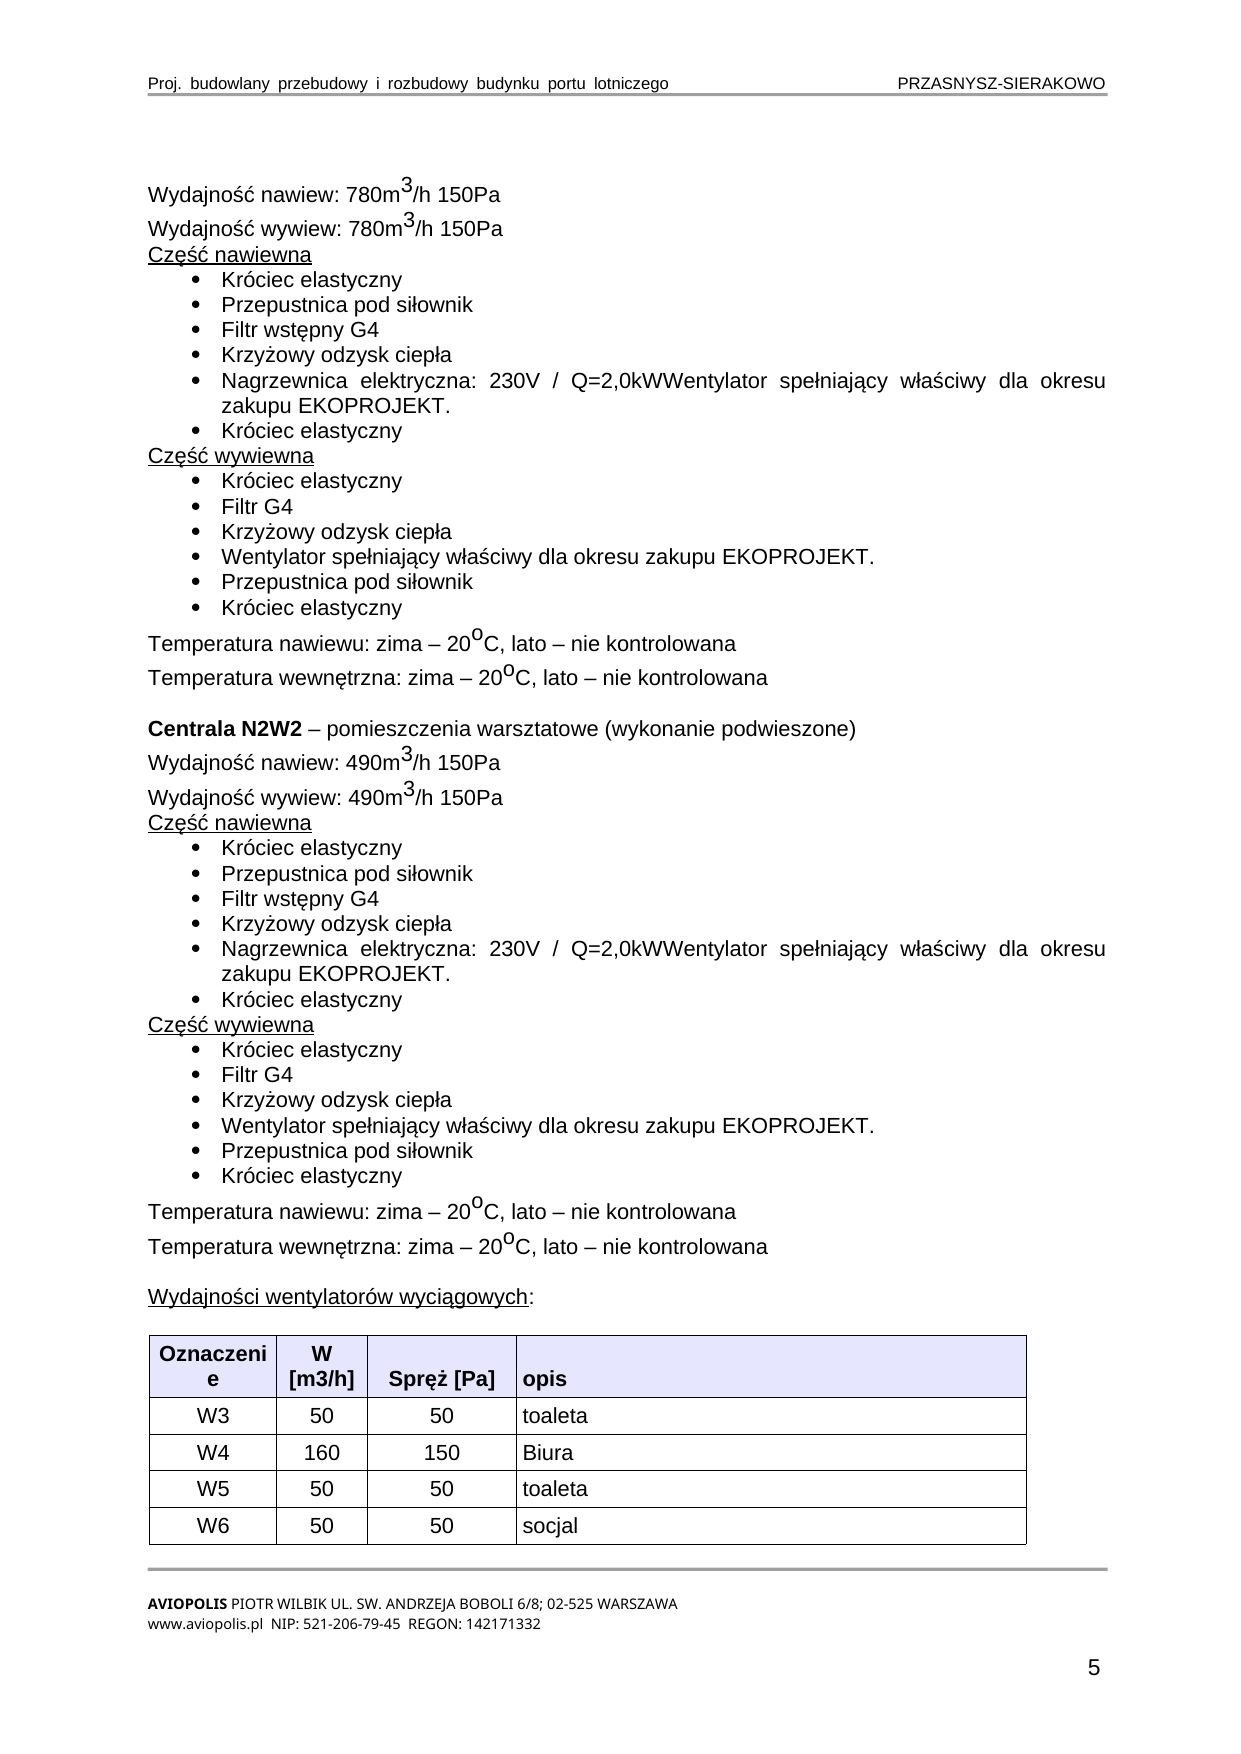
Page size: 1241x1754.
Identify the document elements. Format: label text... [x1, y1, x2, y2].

text Wydajność wywiew: 780m3/h 150Pa [148, 207, 1107, 241]
list Filtr wstępny G4 [192, 886, 1107, 911]
list Filtr G4 [192, 493, 1107, 519]
list Krzyżowy odzysk ciepła [192, 911, 1107, 936]
table_header opis [517, 1336, 1026, 1397]
list Króciec elastyczny [192, 1037, 1107, 1062]
text Część nawiewna [148, 241, 1107, 267]
list Filtr wstępny G4 [192, 317, 1107, 342]
text Wydajność nawiew: 780m3/h 150Pa [148, 172, 1107, 207]
text Temperatura nawiewu: zima – 20oC, lato – nie kontrolowana [148, 619, 1107, 656]
table_cell toaleta [517, 1398, 1026, 1433]
list Króciec elastyczny [192, 418, 1107, 443]
list Filtr G4 [192, 1062, 1107, 1087]
table_cell toaleta [517, 1471, 1026, 1507]
text Wydajność wywiew: 490m3/h 150Pa [148, 775, 1107, 810]
text Wydajność nawiew: 490m3/h 150Pa [148, 741, 1107, 775]
list Przepustnica pod siłownik [192, 1138, 1107, 1163]
text Część nawiewna [148, 810, 1107, 835]
text Część wywiewna [148, 443, 1107, 468]
table_cell 50 [368, 1508, 516, 1544]
list Przepustnica pod siłownik [192, 292, 1107, 317]
list Króciec elastyczny [192, 987, 1107, 1012]
table_cell Biura [517, 1435, 1026, 1470]
list Króciec elastyczny [192, 468, 1107, 493]
table_cell 50 [368, 1398, 516, 1433]
list Króciec elastyczny [192, 594, 1107, 619]
table_cell 50 [277, 1471, 367, 1507]
table_cell 150 [368, 1435, 516, 1470]
list Króciec elastyczny [192, 267, 1107, 292]
table_header Spręż [Pa] [368, 1336, 516, 1397]
table_cell W3 [150, 1398, 276, 1433]
list Krzyżowy odzysk ciepła [192, 1087, 1107, 1113]
text Wydajności wentylatorów wyciągowych: [148, 1284, 1107, 1309]
table_cell 50 [277, 1398, 367, 1433]
list Przepustnica pod siłownik [192, 861, 1107, 886]
table_header Oznaczenie [150, 1336, 276, 1397]
text Temperatura wewnętrzna: zima – 20oC, lato – nie kontrolowana [148, 656, 1107, 690]
text Temperatura wewnętrzna: zima – 20oC, lato – nie kontrolowana [148, 1224, 1107, 1259]
list Krzyżowy odzysk ciepła [192, 519, 1107, 544]
text Część wywiewna [148, 1012, 1107, 1037]
text Temperatura nawiewu: zima – 20oC, lato – nie kontrolowana [148, 1188, 1107, 1224]
list Nagrzewnica elektryczna: 230V / Q=2,0kWWentylator spełniający właściwy dla okresu zakupu EKOPROJEKT. [192, 936, 1107, 987]
table_cell 50 [277, 1508, 367, 1544]
table_cell W4 [150, 1435, 276, 1470]
list Przepustnica pod siłownik [192, 569, 1107, 594]
list Króciec elastyczny [192, 835, 1107, 861]
table_cell W5 [150, 1471, 276, 1507]
list Wentylator spełniający właściwy dla okresu zakupu EKOPROJEKT. [192, 1113, 1107, 1138]
table_cell W6 [150, 1508, 276, 1544]
list Króciec elastyczny [192, 1163, 1107, 1188]
text Centrala N2W2 – pomieszczenia warsztatowe (wykonanie podwieszone) [148, 716, 1107, 741]
list Wentylator spełniający właściwy dla okresu zakupu EKOPROJEKT. [192, 544, 1107, 569]
list Krzyżowy odzysk ciepła [192, 342, 1107, 367]
list Nagrzewnica elektryczna: 230V / Q=2,0kWWentylator spełniający właściwy dla okresu zakupu EKOPROJEKT. [192, 367, 1107, 418]
table_cell 50 [368, 1471, 516, 1507]
table_header W [m3/h] [277, 1336, 367, 1397]
table_cell 160 [277, 1435, 367, 1470]
table_cell socjal [517, 1508, 1026, 1544]
